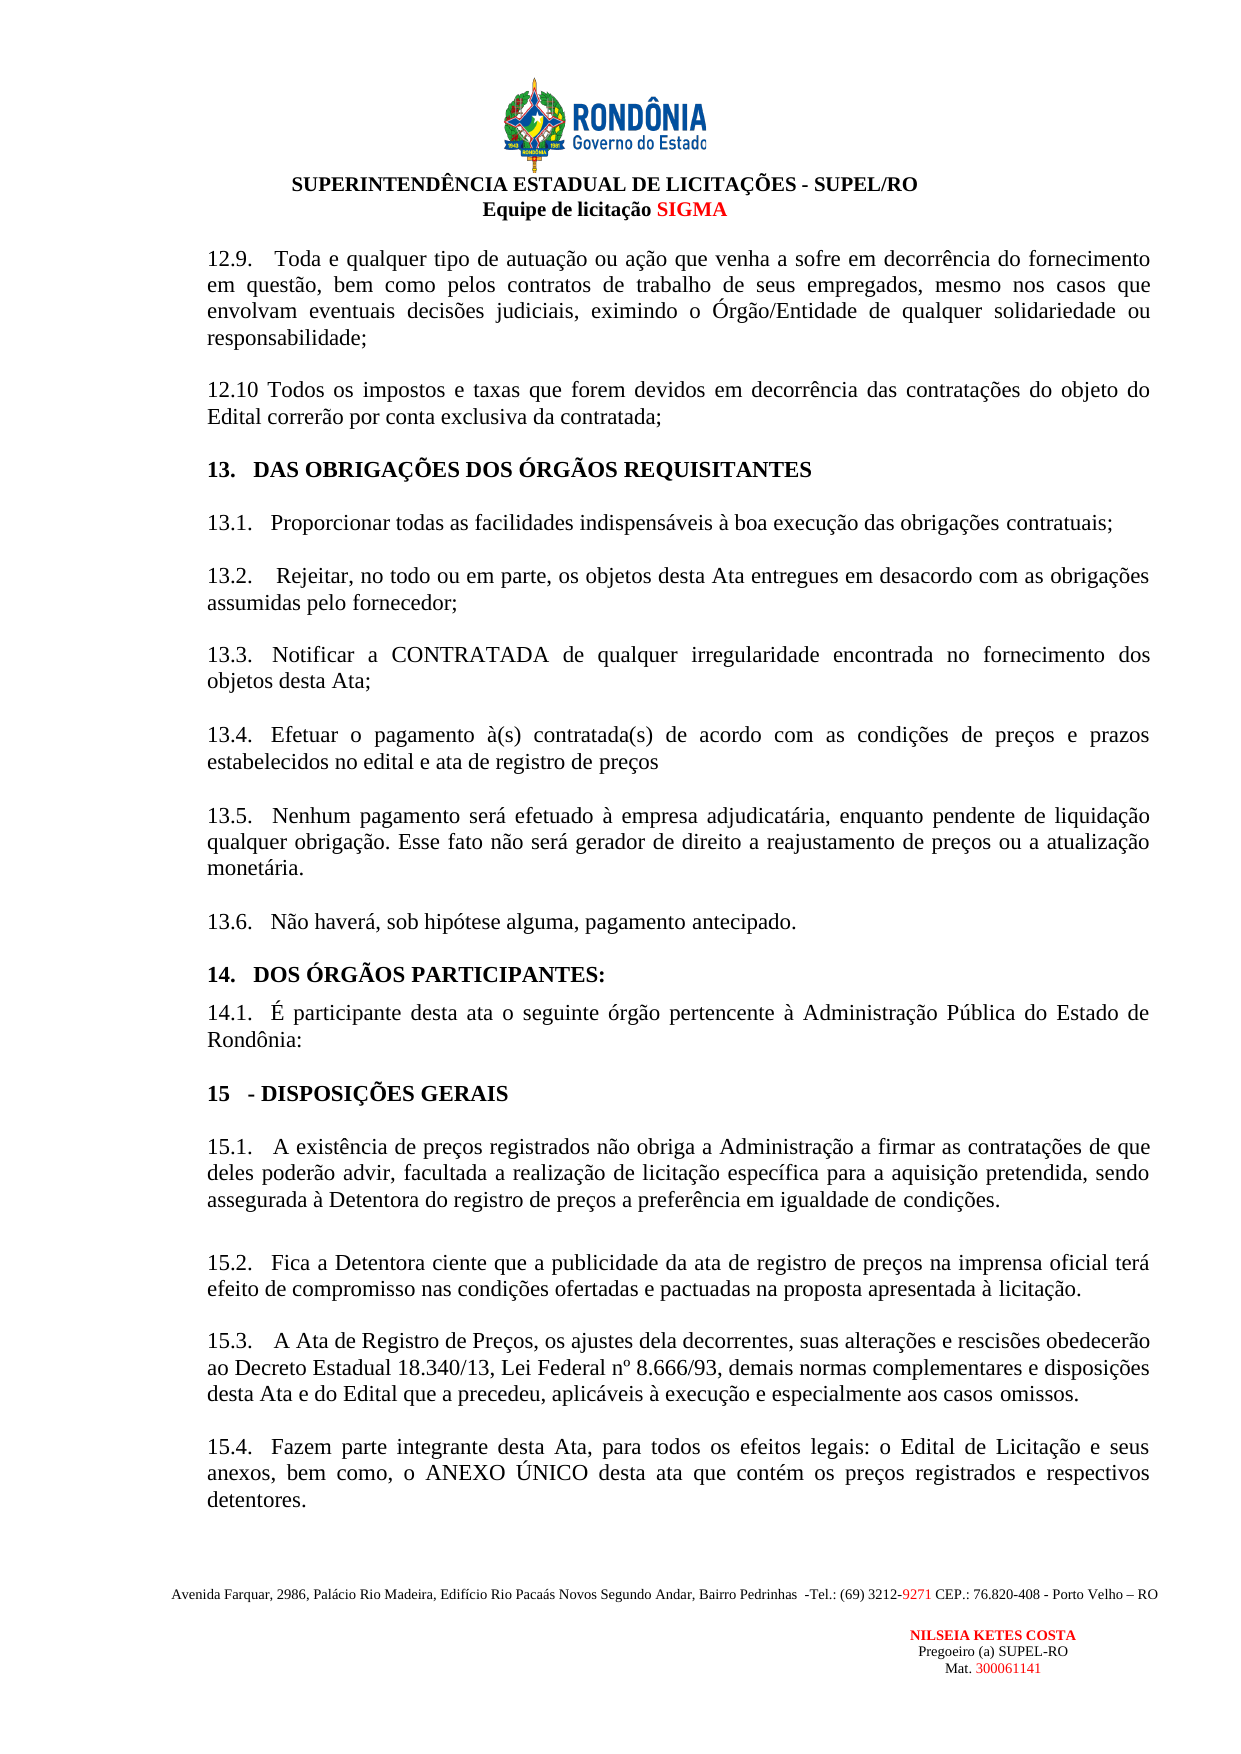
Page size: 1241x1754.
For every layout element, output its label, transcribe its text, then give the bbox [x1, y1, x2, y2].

list Nenhum pagamento será efetuado à empresa adjudicatária, enquanto pendente de liquidação qualquer obrigação. Esse fato não será gerador de direito a reajustamento de preços ou a atualização monetária. [207, 802, 1152, 881]
list Notificar a CONTRATADA de qualquer irregularidade encontrada no fornecimento dos objetos desta Ata; [207, 641, 1152, 694]
list Fazem parte integrante desta Ata, para todos os efeitos legais: o Edital de Licitação e seus anexos, bem como, o ANEXO ÚNICO desta ata que contém os preços registrados e respectivos detentores. [207, 1433, 1152, 1512]
list Fica a Detentora ciente que a publicidade da ata de registro de preços na imprensa oficial terá efeito de compromisso nas condições ofertadas e pactuadas na proposta apresentada à licitação. [207, 1248, 1152, 1301]
list A existência de preços registrados não obriga a Administração a firmar as contratações de que deles poderão advir, facultada a realização de licitação específica para a aquisição pretendida, sendo assegurada à Detentora do registro de preços a preferência em igualdade de condições. [207, 1133, 1152, 1212]
list A Ata de Registro de Preços, os ajustes dela decorrentes, suas alterações e rescisões obedecerão ao Decreto Estadual 18.340/13, Lei Federal nº 8.666/93, demais normas complementares e disposições desta Ata e do Edital que a precedeu, aplicáveis à execução e especialmente aos casos omissos. [207, 1328, 1152, 1407]
subtitle DOS ÓRGÃOS PARTICIPANTES: [207, 961, 1152, 987]
list Rejeitar, no todo ou em parte, os objetos desta Ata entregues em desacordo com as obrigações assumidas pelo fornecedor; [207, 562, 1152, 615]
picture [503, 77, 707, 173]
list Proporcionar todas as facilidades indispensáveis à boa execução das obrigações contratuais; [207, 509, 1152, 536]
subtitle - DISPOSIÇÕES GERAIS [207, 1079, 1152, 1106]
list Não haverá, sob hipótese alguma, pagamento antecipado. [207, 908, 1152, 934]
list Toda e qualquer tipo de autuação ou ação que venha a sofre em decorrência do fornecimento em questão, bem como pelos contratos de trabalho de seus empregados, mesmo nos casos que envolvam eventuais decisões judiciais, eximindo o Órgão/Entidade de qualquer solidariedade ou responsabilidade; [207, 244, 1152, 350]
list Efetuar o pagamento à(s) contratada(s) de acordo com as condições de preços e prazos estabelecidos no edital e ata de registro de preços [207, 721, 1152, 774]
text 12.10 Todos os impostos e taxas que forem devidos em decorrência das contratações do objeto do Edital correrão por conta exclusiva da contratada; [207, 376, 1152, 429]
subtitle DAS OBRIGAÇÕES DOS ÓRGÃOS REQUISITANTES [207, 456, 1152, 482]
list É participante desta ata o seguinte órgão pertencente à Administração Pública do Estado de Rondônia: [207, 999, 1152, 1052]
